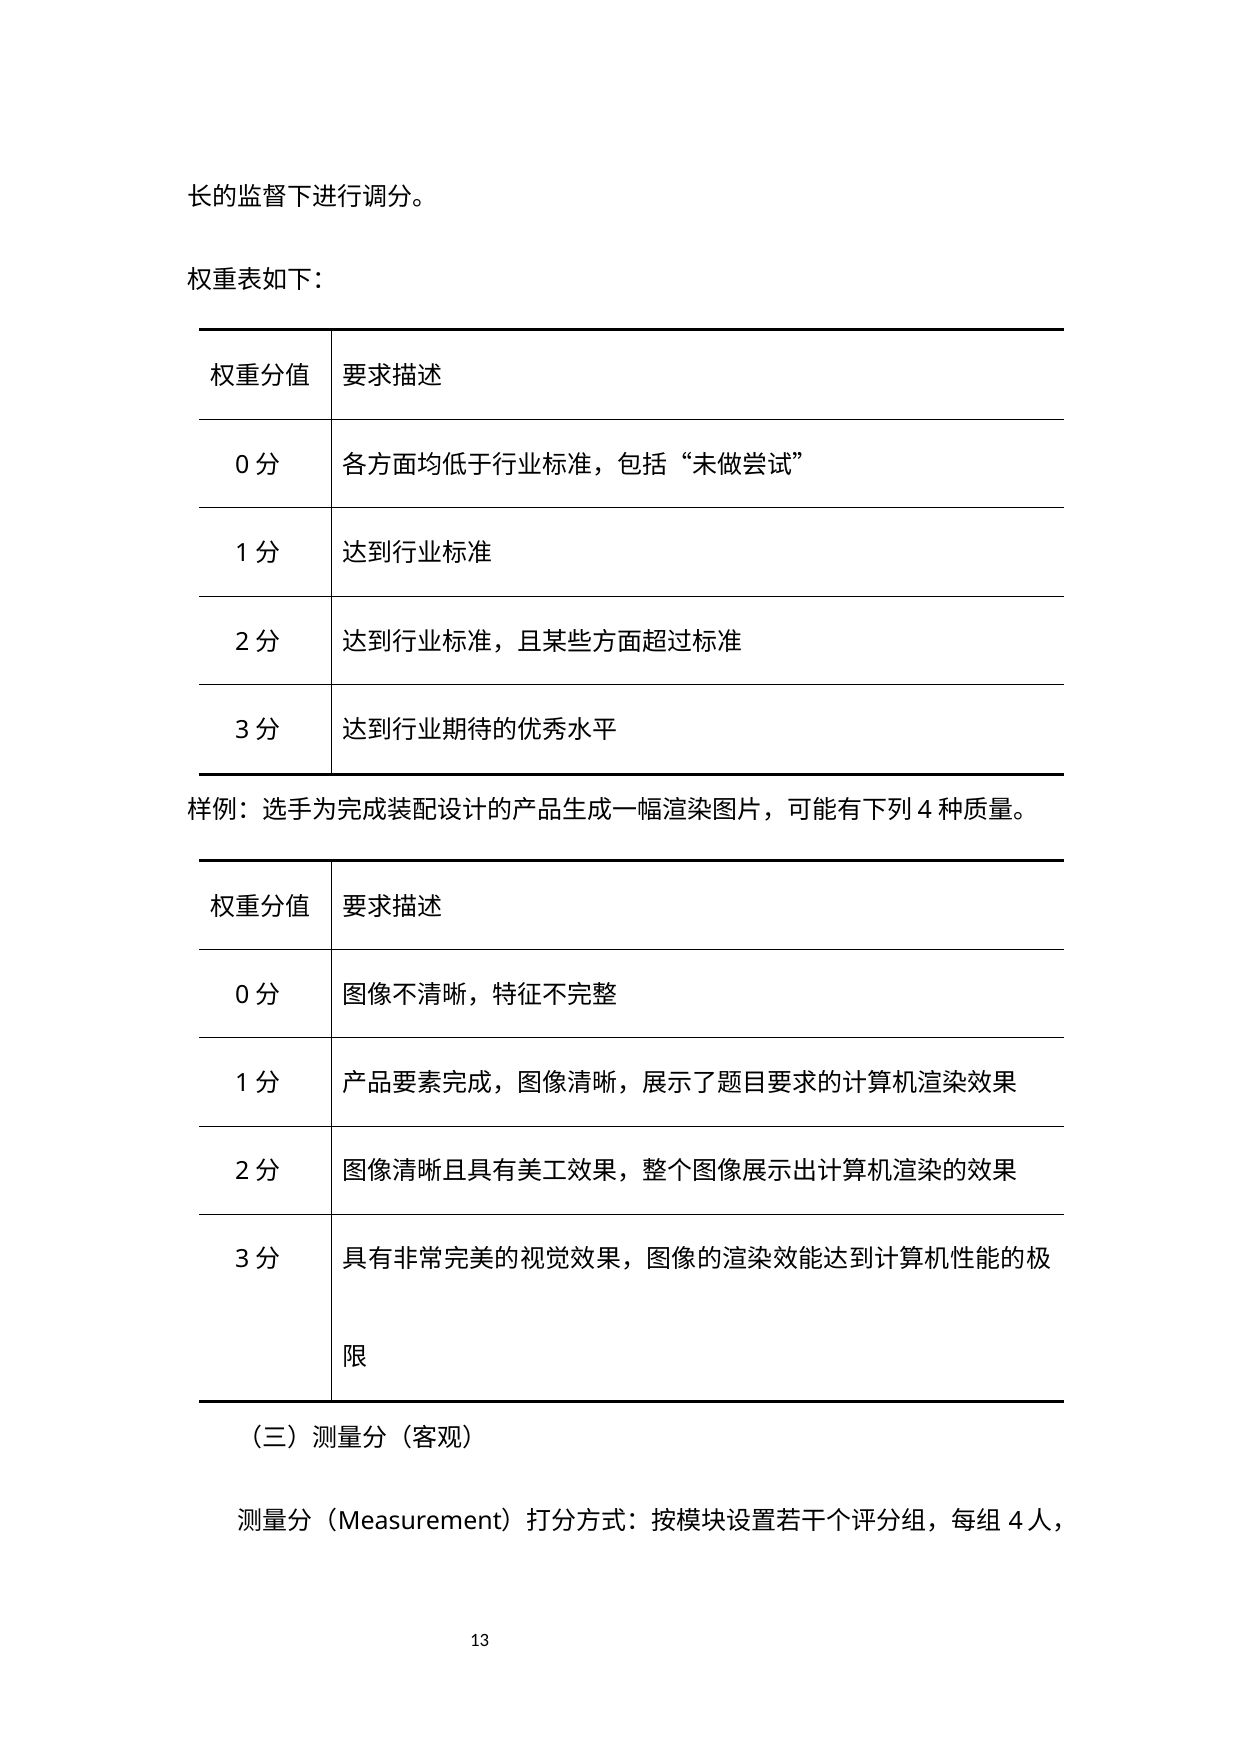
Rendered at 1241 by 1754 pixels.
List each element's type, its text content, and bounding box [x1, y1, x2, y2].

table_cell 具有非常完美的视觉效果，图像的渲染效能达到计算机性能的极限 [332, 1215, 1064, 1399]
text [187, 162, 1053, 227]
table_cell 达到行业标准，且某些方面超过标准 [332, 597, 1064, 684]
text （三）测量分（客观） [187, 1403, 1053, 1468]
table_header 要求描述 [332, 862, 1064, 949]
table_header 权重分值 [199, 862, 331, 949]
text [187, 1486, 1053, 1551]
text 权重表如下： [187, 245, 1053, 310]
text 样例：选手为完成装配设计的产品生成一幅渲染图片，可能有下列4 种质量。 [187, 776, 1053, 841]
table_cell 图像不清晰，特征不完整 [332, 950, 1064, 1037]
table_cell 2 分 [199, 1127, 331, 1214]
table_cell 0 分 [199, 420, 331, 507]
table_cell 1 分 [199, 1038, 331, 1126]
table_cell 1 分 [199, 508, 331, 596]
table_cell 达到行业标准 [332, 508, 1064, 596]
table_cell 3 分 [199, 1215, 331, 1399]
table_cell 达到行业期待的优秀水平 [332, 685, 1064, 772]
table_cell 3 分 [199, 685, 331, 772]
table_cell 2 分 [199, 597, 331, 684]
table_header 要求描述 [332, 331, 1064, 419]
table_cell 图像清晰且具有美工效果，整个图像展示出计算机渲染的效果 [332, 1127, 1064, 1214]
table_cell 0 分 [199, 950, 331, 1037]
table_header 权重分值 [199, 331, 331, 419]
table_cell 产品要素完成，图像清晰，展示了题目要求的计算机渲染效果 [332, 1038, 1064, 1126]
table_cell 各方面均低于行业标准，包括“未做尝试” [332, 420, 1064, 507]
